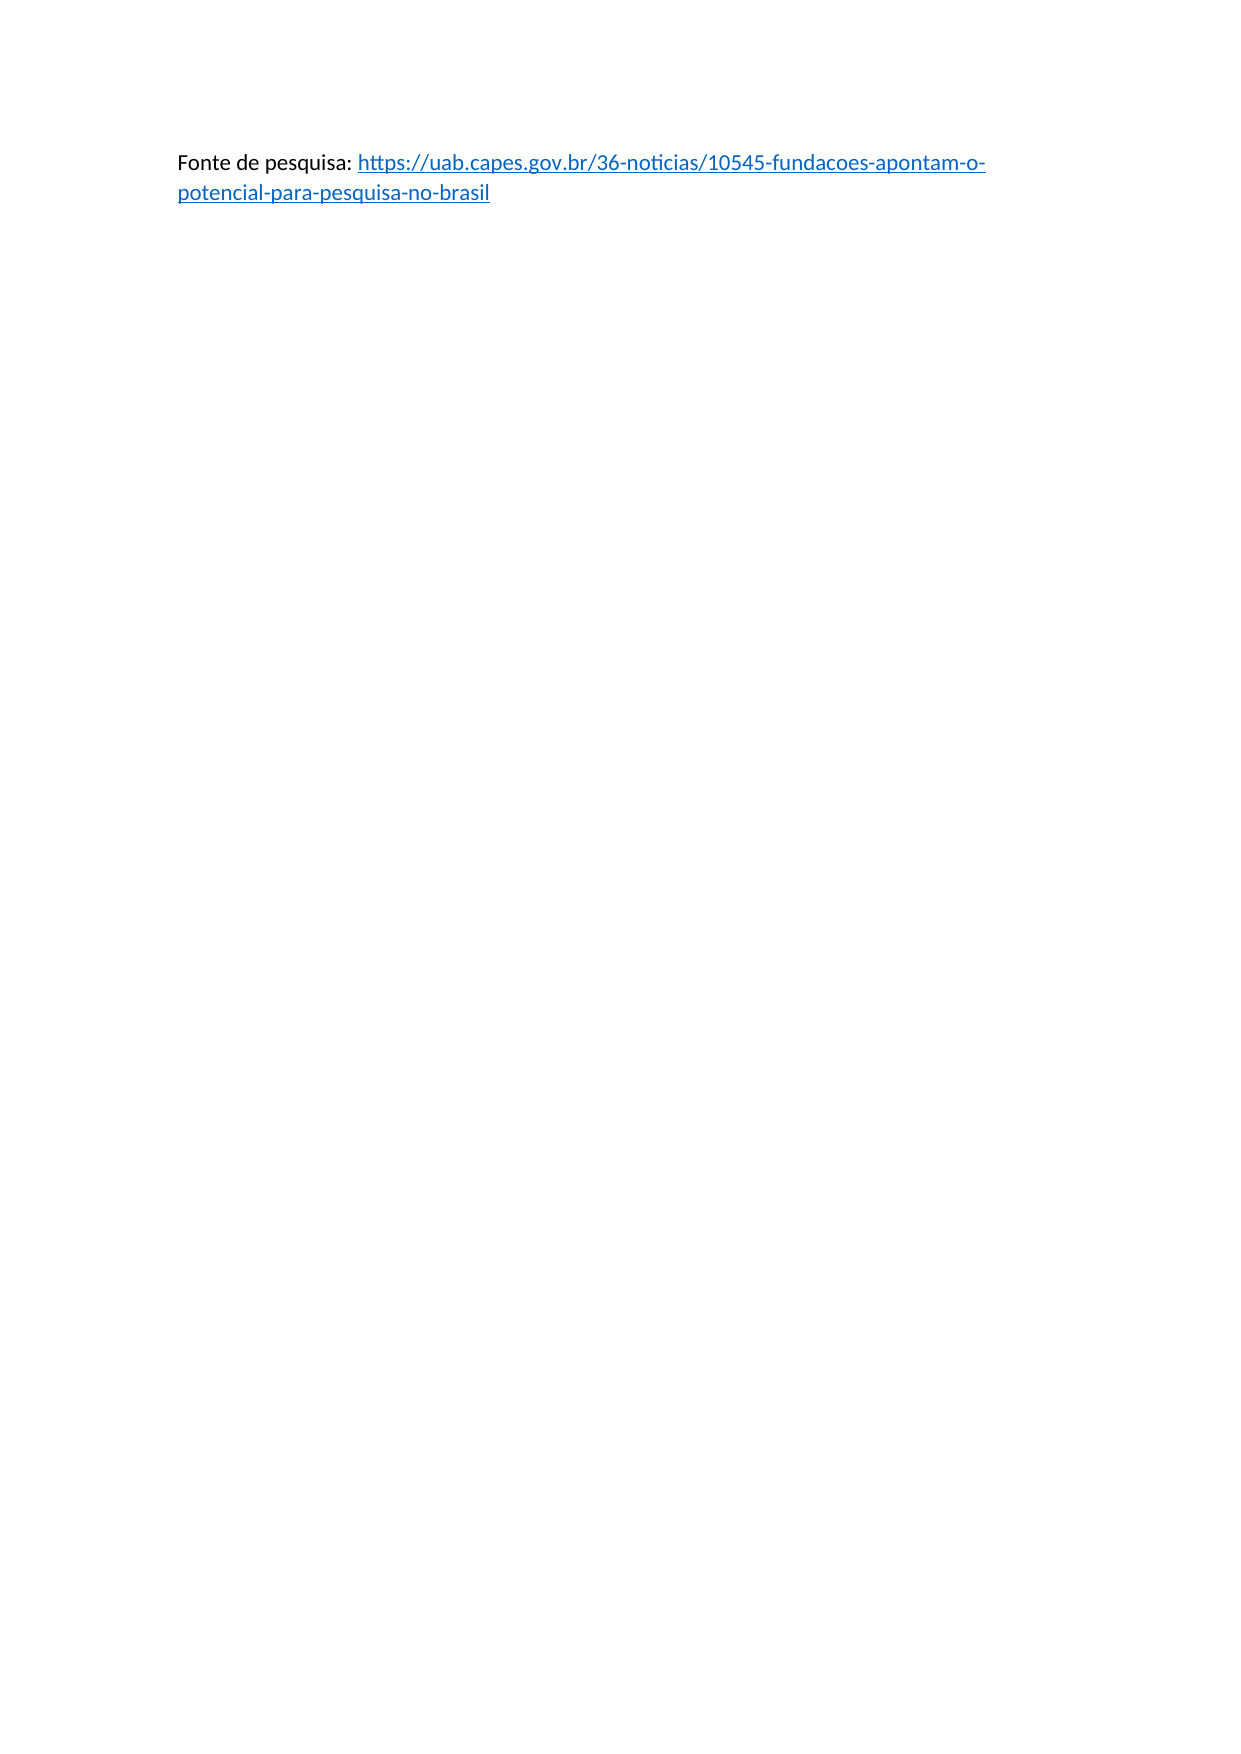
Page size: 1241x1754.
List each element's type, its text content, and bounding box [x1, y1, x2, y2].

text Fonte de pesquisa: https://uab.capes.gov.br/36-noticias/10545-fundacoes-apontam-o-potencial-para-pesquisa-no-brasil [177, 148, 1063, 206]
